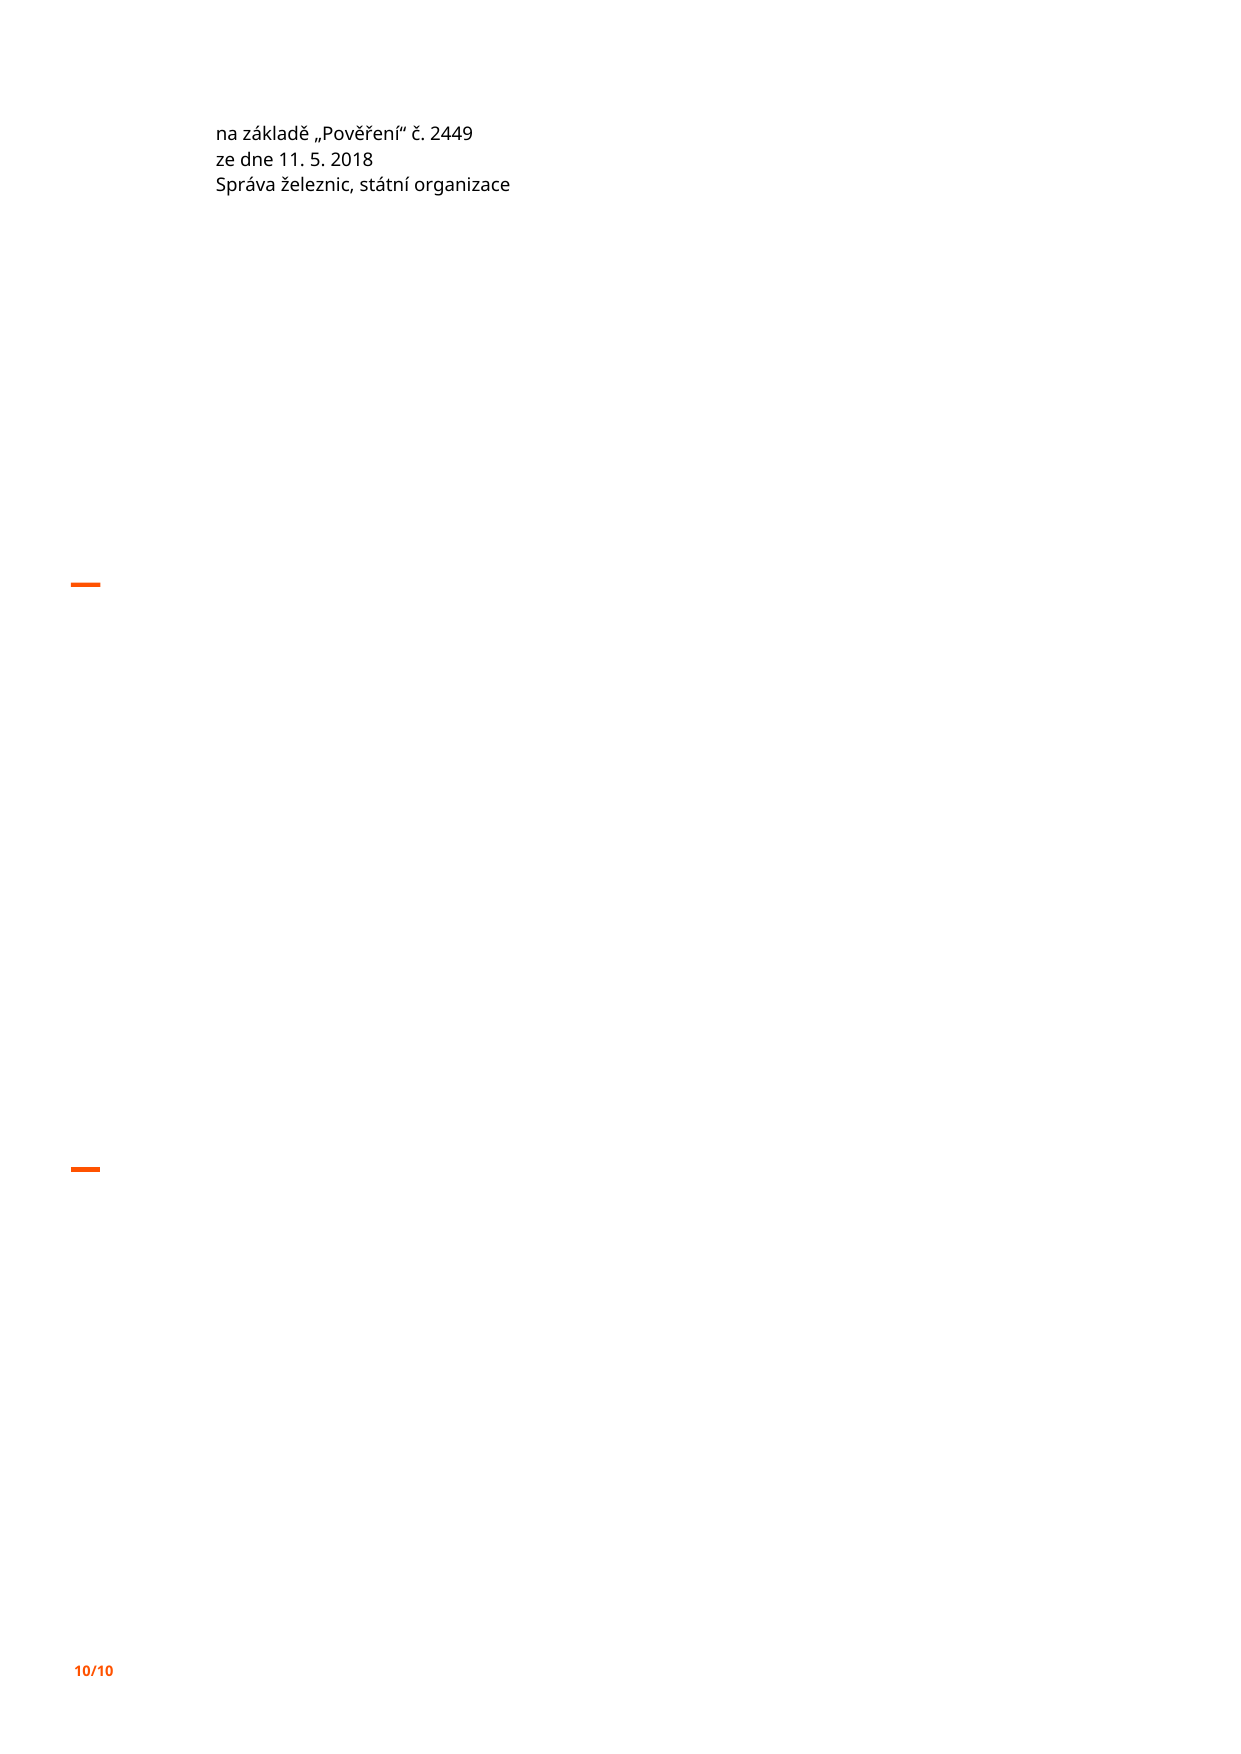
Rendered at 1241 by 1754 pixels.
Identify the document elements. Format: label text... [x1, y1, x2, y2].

text ze dne 11. 5. 2018 [216, 146, 1122, 172]
text na základě „Pověření“ č. 2449 [216, 121, 1122, 146]
text Správa železnic, státní organizace [216, 172, 1122, 197]
